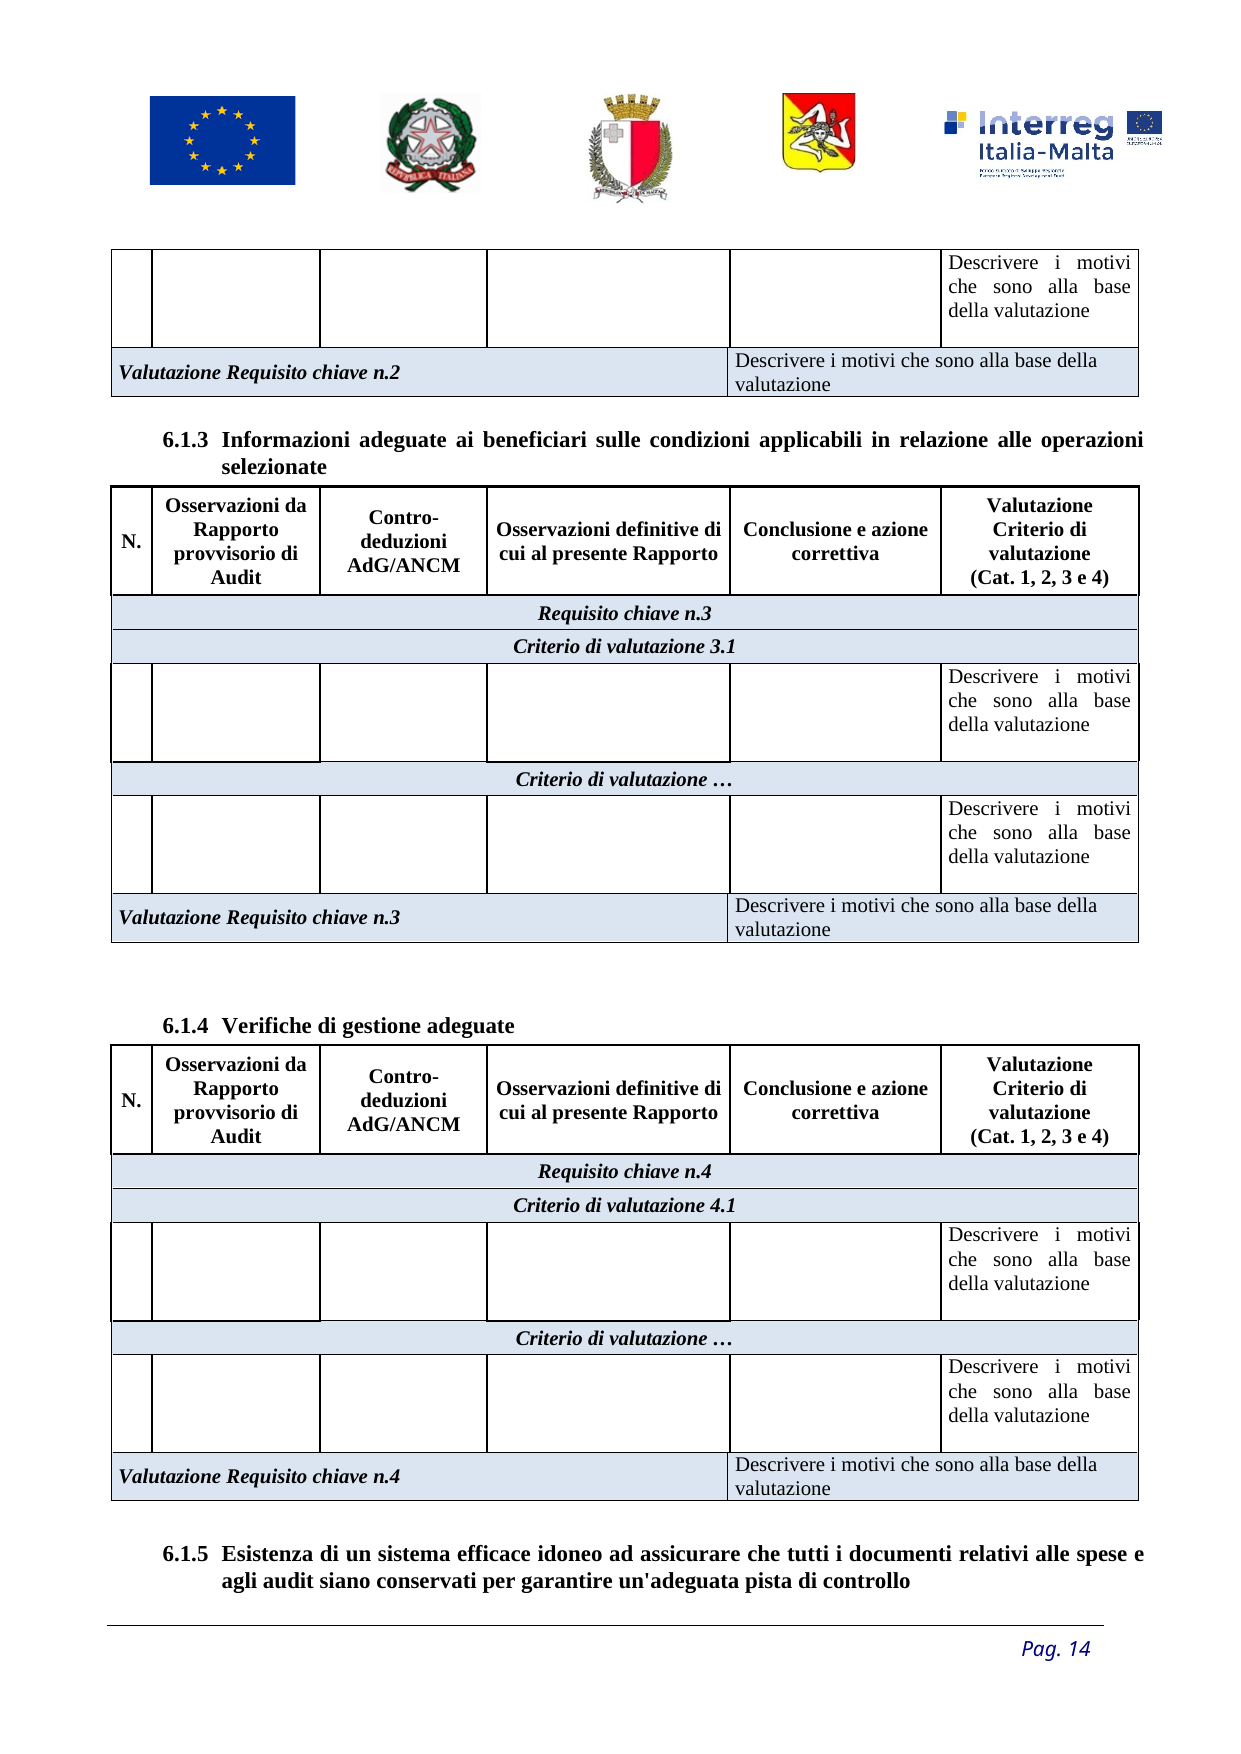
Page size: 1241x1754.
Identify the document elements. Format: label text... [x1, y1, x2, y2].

table_cell [731, 1223, 940, 1319]
table_cell [153, 796, 319, 893]
picture [587, 93, 674, 204]
table_cell [112, 250, 151, 347]
text 6.1.5 Esistenza di un sistema efficace idoneo ad assicurare che tutti i documenti relativi alle spese e agli audit siano conservati per garantire un'adeguata pista di controllo [162, 1540, 1146, 1593]
table_cell Descrivere i motivi che sono alla base della valutazione [942, 250, 1138, 347]
table_cell [112, 796, 151, 893]
table_cell [731, 796, 940, 893]
table_cell Criterio di valutazione … [112, 1320, 1138, 1354]
table_cell [488, 1355, 729, 1452]
table_header Osservazioni da Rapporto provvisorio di Audit [153, 1046, 319, 1153]
table_cell [321, 664, 486, 761]
table_header Osservazioni da Rapporto provvisorio di Audit [153, 488, 319, 594]
table_header Contro- deduzioni AdG/ANCM [321, 488, 486, 594]
table_header Valutazione Criterio di valutazione (Cat. 1, 2, 3 e 4) [942, 488, 1138, 594]
table_cell [731, 664, 940, 761]
table_cell Criterio di valutazione 4.1 [112, 1188, 1138, 1222]
table_header N. [112, 488, 151, 594]
table_cell [321, 1223, 486, 1319]
table_cell [488, 796, 729, 893]
table_cell [488, 1223, 729, 1319]
table_cell [112, 1223, 151, 1319]
table_cell [321, 796, 486, 893]
table_cell Descrivere i motivi che sono alla base della valutazione [942, 795, 1138, 893]
table_cell Valutazione Requisito chiave n.3 [112, 894, 727, 941]
table_cell [153, 664, 319, 761]
table_cell [153, 1355, 319, 1452]
table_header Osservazioni definitive di cui al presente Rapporto [488, 488, 729, 594]
table_cell Descrivere i motivi che sono alla base della valutazione [728, 893, 1138, 941]
table_cell [321, 1355, 486, 1452]
table_header Contro- deduzioni AdG/ANCM [321, 1046, 486, 1153]
table_header N. [112, 1046, 151, 1153]
text 6.1.4 Verifiche di gestione adeguate [162, 1012, 1146, 1038]
table_cell [112, 664, 151, 761]
table_cell Descrivere i motivi che sono alla base della valutazione [942, 1222, 1138, 1319]
table_cell [153, 250, 319, 347]
table_cell Descrivere i motivi che sono alla base della valutazione [728, 1452, 1138, 1500]
table_cell Valutazione Requisito chiave n.2 [112, 348, 727, 396]
table_cell [112, 1355, 151, 1452]
table_cell [153, 1223, 319, 1319]
table_header Conclusione e azione correttiva [731, 1046, 940, 1153]
table_header Osservazioni definitive di cui al presente Rapporto [488, 1046, 729, 1153]
table_cell [488, 250, 729, 347]
table_header Conclusione e azione correttiva [731, 488, 940, 594]
table_cell [731, 1355, 940, 1452]
picture [380, 93, 482, 193]
table_cell Criterio di valutazione 3.1 [112, 629, 1138, 663]
table_cell [488, 664, 729, 761]
table_cell Requisito chiave n.3 [112, 594, 1138, 629]
table_cell [321, 250, 486, 347]
table_cell [731, 250, 940, 347]
table_header Valutazione Criterio di valutazione (Cat. 1, 2, 3 e 4) [942, 1046, 1138, 1153]
table_cell Descrivere i motivi che sono alla base della valutazione [942, 1354, 1138, 1452]
table_cell Requisito chiave n.4 [112, 1153, 1138, 1187]
picture [149, 96, 296, 185]
picture [926, 93, 1180, 195]
table_cell Criterio di valutazione … [112, 761, 1138, 795]
table_cell Descrivere i motivi che sono alla base della valutazione [942, 663, 1138, 761]
table_cell Descrivere i motivi che sono alla base della valutazione [728, 348, 1138, 396]
text 6.1.3 Informazioni adeguate ai beneficiari sulle condizioni applicabili in relazione alle operazioni selezionate [162, 426, 1146, 479]
picture [782, 93, 856, 173]
table_cell Valutazione Requisito chiave n.4 [112, 1453, 727, 1500]
